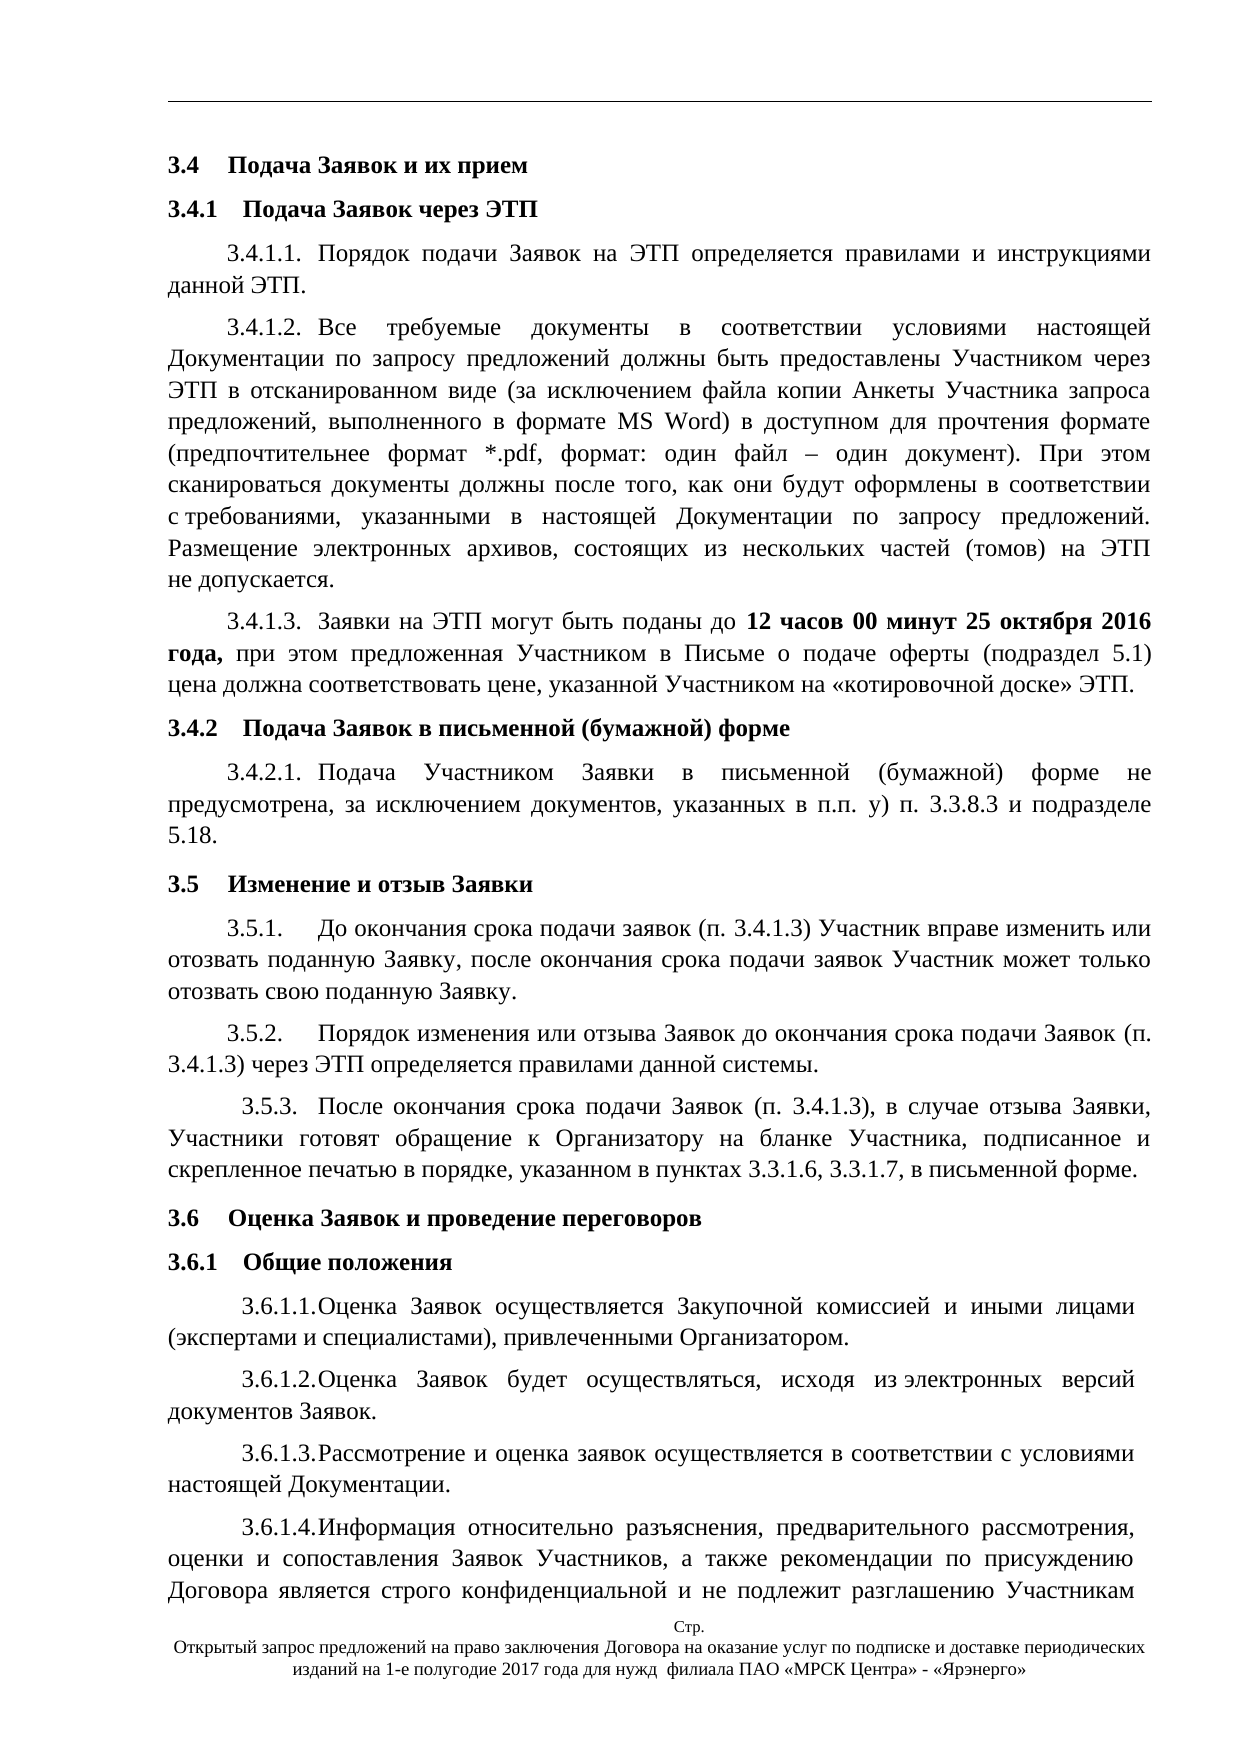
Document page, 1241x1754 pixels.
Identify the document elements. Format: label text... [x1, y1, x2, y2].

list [168, 1512, 1135, 1603]
subtitle Изменение и отзыв Заявки [168, 869, 1152, 897]
list Заявки на ЭТП могут быть поданы до 12 часов 00 минут 25 октября 2016 года, при этом предложенная Участником в Письме о подаче оферты (подраздел 5.1) цена должна соответствовать цене, указанной Участником на «котировочной доске» ЭТП. [168, 606, 1152, 698]
list До окончания срока подачи заявок (п. 3.4.1.3) Участник вправе изменить или отозвать поданную Заявку, после окончания срока подачи заявок Участник может только отозвать свою поданную Заявку. [168, 913, 1152, 1005]
list Все требуемые документы в соответствии условиями настоящей Документации по запросу предложений должны быть предоставлены Участником через ЭТП в отсканированном виде (за исключением файла копии Анкеты Участника запроса предложений, выполненного в формате MS Word) в доступном для прочтения формате (предпочтительнее формат *.pdf, формат: один файл – один документ). При этом сканироваться документы должны после того, как они будут оформлены в соответствии с требованиями, указанными в настоящей Документации по запросу предложений. Размещение электронных архивов, состоящих из нескольких частей (томов) на ЭТП не допускается. [168, 312, 1152, 593]
list Подача Участником Заявки в письменной (бумажной) форме не предусмотрена, за исключением документов, указанных в п.п. у) п. 3.3.8.3 и подразделе 5.18. [168, 757, 1152, 849]
subtitle Подача Заявок в письменной (бумажной) форме [168, 713, 1152, 742]
list Порядок подачи Заявок на ЭТП определяется правилами и инструкциями данной ЭТП. [168, 238, 1152, 298]
list Рассмотрение и оценка заявок осуществляется в соответствии с условиями настоящей Документации. [168, 1438, 1135, 1498]
list Порядок изменения или отзыва Заявок до окончания срока подачи Заявок (п. 3.4.1.3) через ЭТП определяется правилами данной системы. [168, 1018, 1152, 1078]
subtitle Подача Заявок через ЭТП [168, 194, 1152, 223]
list Оценка Заявок будет осуществляться, исходя из электронных версий документов Заявок. [168, 1364, 1135, 1425]
subtitle Общие положения [168, 1247, 1152, 1276]
list Оценка Заявок осуществляется Закупочной комиссией и иными лицами (экспертами и специалистами), привлеченными Организатором. [168, 1291, 1135, 1351]
subtitle Оценка Заявок и проведение переговоров [168, 1203, 1152, 1232]
subtitle Подача Заявок и их прием [168, 150, 1152, 179]
list После окончания срока подачи Заявок (п. 3.4.1.3), в случае отзыва Заявки, Участники готовят обращение к Организатору на бланке Участника, подписанное и скрепленное печатью в порядке, указанном в пунктах 3.3.1.6, 3.3.1.7, в письменной форме. [168, 1091, 1152, 1183]
